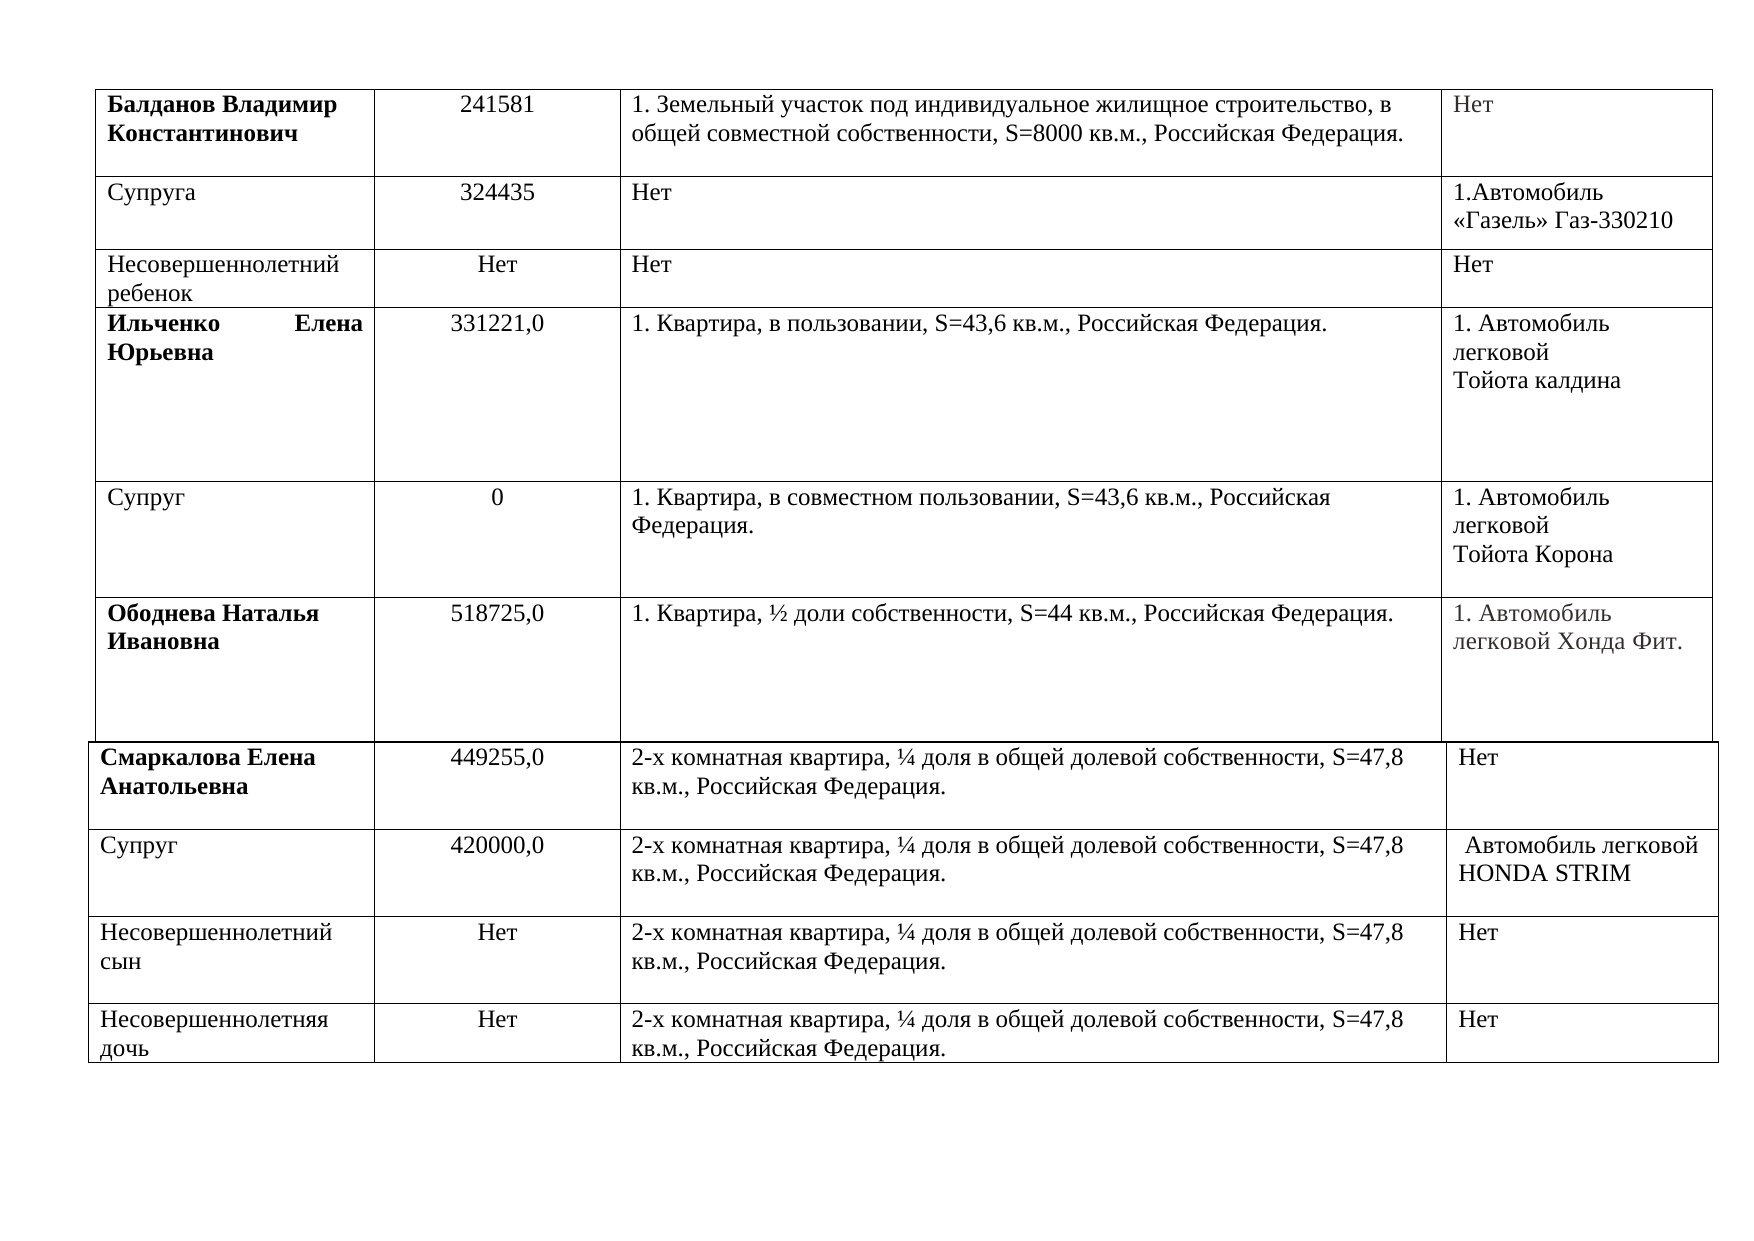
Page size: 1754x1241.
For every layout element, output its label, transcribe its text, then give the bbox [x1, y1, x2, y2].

table_cell 1. Автомобиль легковой Тойота Корона [1442, 482, 1712, 597]
table_cell Ильченко Елена Юрьевна [96, 308, 374, 481]
table_cell 0 [375, 482, 620, 597]
table_cell Смаркалова Елена Анатольевна [89, 743, 374, 829]
table_cell Нет [1442, 90, 1712, 176]
table_cell 449255,0 [375, 743, 620, 829]
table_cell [621, 917, 1446, 1003]
table_cell 1.Автомобиль «Газель» Газ-330210 [1442, 177, 1712, 248]
table_cell Супруг [96, 482, 374, 597]
table_cell Ободнева Наталья Ивановна [96, 598, 374, 741]
table_cell Нет [375, 250, 620, 307]
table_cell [621, 1004, 1446, 1062]
table_cell Нет [1447, 1004, 1718, 1062]
table_cell Нет [1442, 250, 1712, 307]
table_cell 1. Автомобиль легковой Хонда Фит. [1442, 598, 1712, 741]
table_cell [89, 1004, 374, 1062]
table_cell Автомобиль легковой HONDA STRIM [1447, 830, 1718, 916]
table_cell 420000,0 [375, 830, 620, 916]
table_cell 2-х комнатная квартира, ¼ доля в общей долевой собственности, S=47,8 кв.м., Российская Федерация. [621, 743, 1446, 829]
table_cell Супруга [96, 177, 374, 248]
table_cell Несовершеннолетний ребенок [96, 250, 374, 307]
table_cell Нет [621, 250, 1441, 307]
table_cell 518725,0 [375, 598, 620, 741]
table_cell 1. Автомобиль легковой Тойота калдина [1442, 308, 1712, 481]
table_cell 2-х комнатная квартира, ¼ доля в общей долевой собственности, S=47,8 кв.м., Российская Федерация. [621, 830, 1446, 916]
table_cell 324435 [375, 177, 620, 248]
table_cell Нет [1447, 917, 1718, 1003]
table_cell Нет [375, 1004, 620, 1062]
table_cell 1. Квартира, в совместном пользовании, S=43,6 кв.м., Российская Федерация. [621, 482, 1441, 597]
table_cell 331221,0 [375, 308, 620, 481]
table_cell 1. Квартира, ½ доли собственности, S=44 кв.м., Российская Федерация. [621, 598, 1441, 741]
table_cell Балданов Владимир Константинович [96, 90, 374, 176]
table_cell Нет [621, 177, 1441, 248]
table_cell Нет [1447, 743, 1718, 829]
table_cell 241581 [375, 90, 620, 176]
table_cell 1. Земельный участок под индивидуальное жилищное строительство, в общей совместной собственности, S=8000 кв.м., Российская Федерация. [621, 90, 1441, 176]
table_cell Несовершеннолетний сын [89, 917, 374, 1003]
table_cell 1. Квартира, в пользовании, S=43,6 кв.м., Российская Федерация. [621, 308, 1441, 481]
table_cell Супруг [89, 830, 374, 916]
table_cell Нет [375, 917, 620, 1003]
